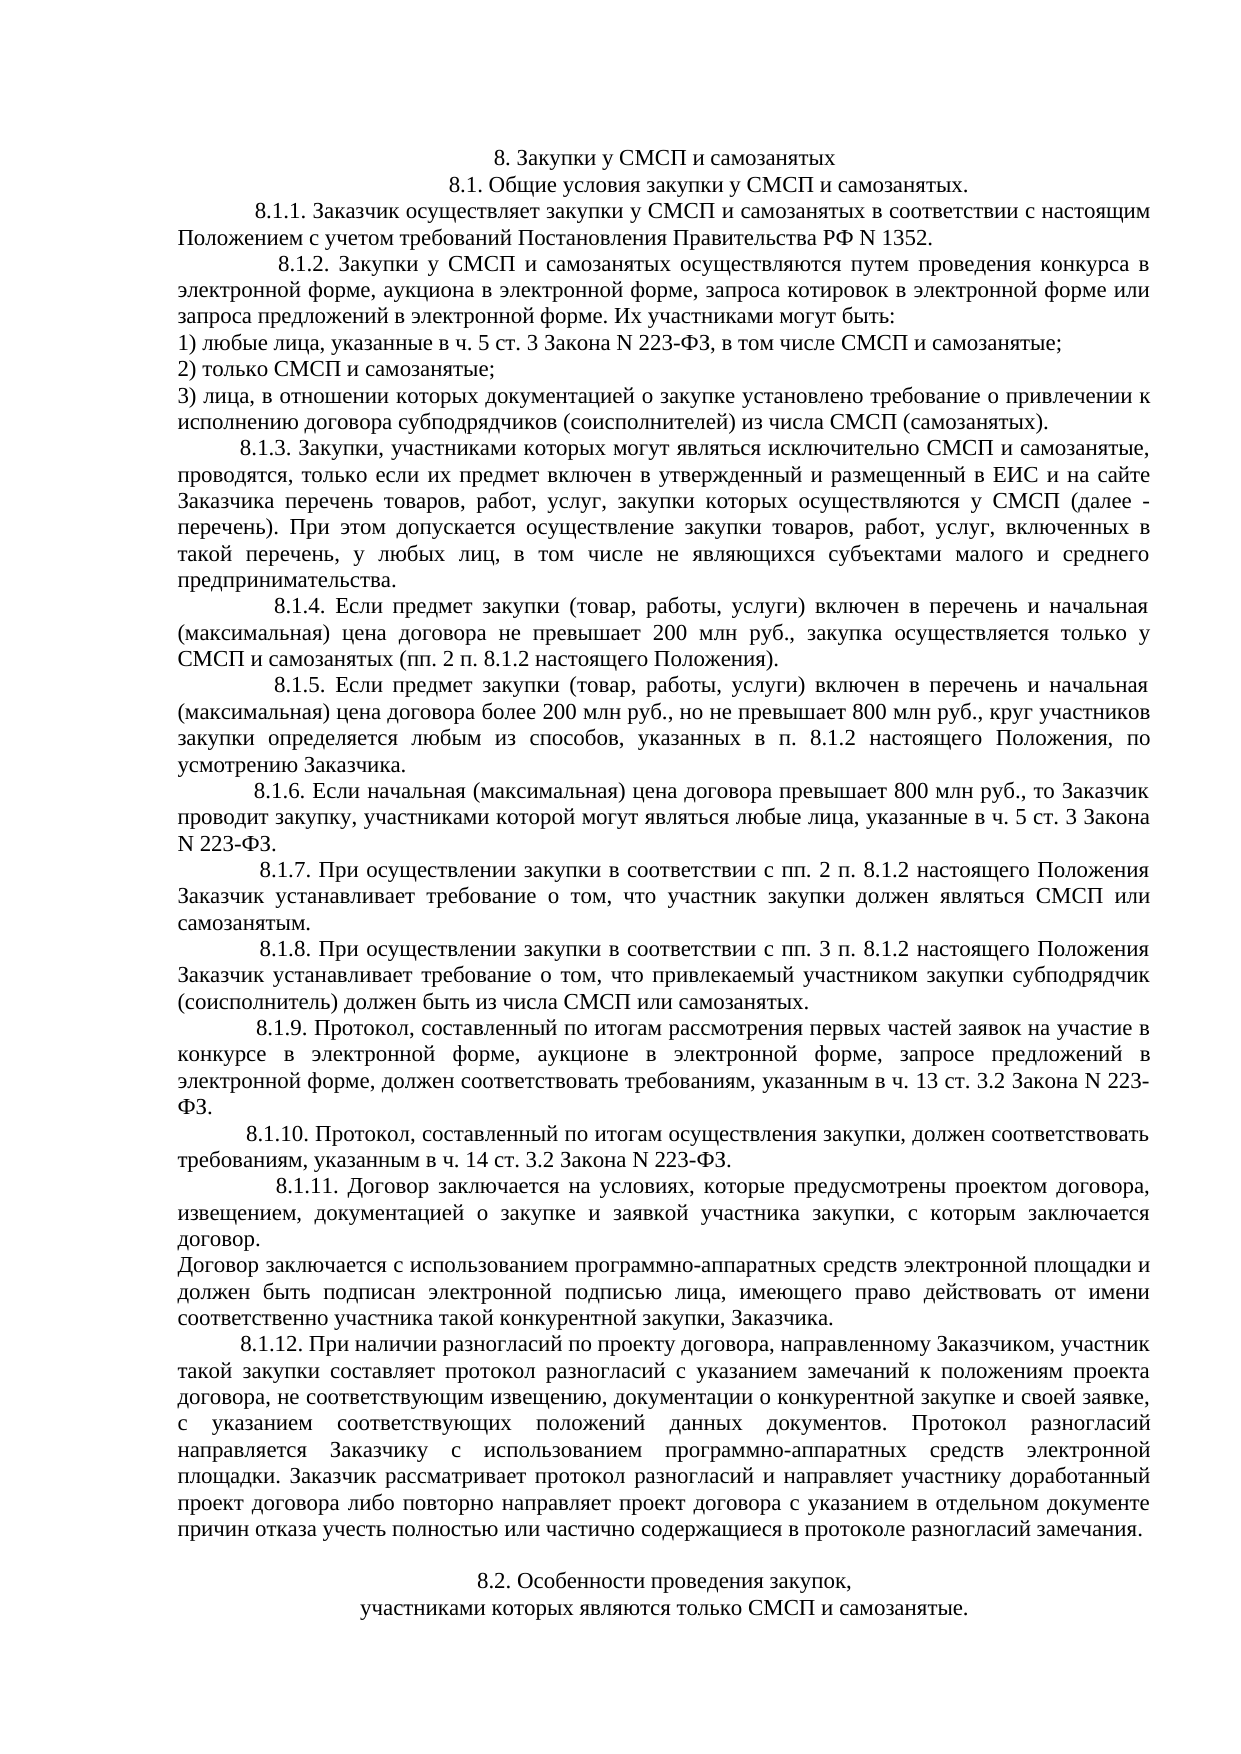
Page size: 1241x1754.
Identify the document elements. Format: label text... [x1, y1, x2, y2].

text 8.1.3. Закупки, участниками которых могут являться исключительно СМСП и самозанятые, проводятся, только если их предмет включен в утвержденный и размещенный в ЕИС и на сайте Заказчика перечень товаров, работ, услуг, закупки которых осуществляются у СМСП (далее - перечень). При этом допускается осуществление закупки товаров, работ, услуг, включенных в такой перечень, у любых лиц, в том числе не являющихся субъектами малого и среднего предпринимательства. [177, 434, 1152, 592]
text 3) лица, в отношении которых документацией о закупке установлено требование о привлечении к исполнению договора субподрядчиков (соисполнителей) из числа СМСП (самозанятых). [177, 382, 1152, 434]
text 8.1.7. При осуществлении закупки в соответствии с пп. 2 п. 8.1.2 настоящего Положения Заказчик устанавливает требование о том, что участник закупки должен являться СМСП или самозанятым. [177, 856, 1152, 935]
text 8.1.6. Если начальная (максимальная) цена договора превышает 800 млн руб., то Заказчик проводит закупку, участниками которой могут являться любые лица, указанные в ч. 5 ст. 3 Закона N 223-ФЗ. [177, 777, 1152, 856]
text 8.1.12. При наличии разногласий по проекту договора, направленному Заказчиком, участник такой закупки составляет протокол разногласий с указанием замечаний к положениям проекта договора, не соответствующим извещению, документации о конкурентной закупке и своей заявке, с указанием соответствующих положений данных документов. Протокол разногласий направляется Заказчику с использованием программно-аппаратных средств электронной площадки. Заказчик рассматривает протокол разногласий и направляет участнику доработанный проект договора либо повторно направляет проект договора с указанием в отдельном документе причин отказа учесть полностью или частично содержащиеся в протоколе разногласий замечания. [177, 1330, 1152, 1541]
text 8.1. Общие условия закупки у СМСП и самозанятых. [177, 171, 1152, 197]
text 8.1.8. При осуществлении закупки в соответствии с пп. 3 п. 8.1.2 настоящего Положения Заказчик устанавливает требование о том, что привлекаемый участником закупки субподрядчик (соисполнитель) должен быть из числа СМСП или самозанятых. [177, 935, 1152, 1014]
text Договор заключается с использованием программно-аппаратных средств электронной площадки и должен быть подписан электронной подписью лица, имеющего право действовать от имени соответственно участника такой конкурентной закупки, Заказчика. [177, 1251, 1152, 1330]
text 8.1.9. Протокол, составленный по итогам рассмотрения первых частей заявок на участие в конкурсе в электронной форме, аукционе в электронной форме, запросе предложений в электронной форме, должен соответствовать требованиям, указанным в ч. 13 ст. 3.2 Закона N 223-ФЗ. [177, 1014, 1152, 1119]
text 8.1.11. Договор заключается на условиях, которые предусмотрены проектом договора, извещением, документацией о закупке и заявкой участника закупки, с которым заключается договор. [177, 1172, 1152, 1251]
text участниками которых являются только СМСП и самозанятые. [177, 1594, 1152, 1620]
text 2) только СМСП и самозанятые; [177, 355, 1152, 382]
text 8.1.1. Заказчик осуществляет закупки у СМСП и самозанятых в соответствии с настоящим Положением с учетом требований Постановления Правительства РФ N 1352. [177, 197, 1152, 250]
text 8. Закупки у СМСП и самозанятых [177, 144, 1152, 171]
text 1) любые лица, указанные в ч. 5 ст. 3 Закона N 223-ФЗ, в том числе СМСП и самозанятые; [177, 329, 1152, 355]
text 8.1.2. Закупки у СМСП и самозанятых осуществляются путем проведения конкурса в электронной форме, аукциона в электронной форме, запроса котировок в электронной форме или запроса предложений в электронной форме. Их участниками могут быть: [177, 250, 1152, 329]
text 8.1.10. Протокол, составленный по итогам осуществления закупки, должен соответствовать требованиям, указанным в ч. 14 ст. 3.2 Закона N 223-ФЗ. [177, 1119, 1152, 1172]
text 8.1.5. Если предмет закупки (товар, работы, услуги) включен в перечень и начальная (максимальная) цена договора более 200 млн руб., но не превышает 800 млн руб., круг участников закупки определяется любым из способов, указанных в п. 8.1.2 настоящего Положения, по усмотрению Заказчика. [177, 672, 1152, 777]
text 8.1.4. Если предмет закупки (товар, работы, услуги) включен в перечень и начальная (максимальная) цена договора не превышает 200 млн руб., закупка осуществляется только у СМСП и самозанятых (пп. 2 п. 8.1.2 настоящего Положения). [177, 592, 1152, 672]
text 8.2. Особенности проведения закупок, [177, 1568, 1152, 1594]
